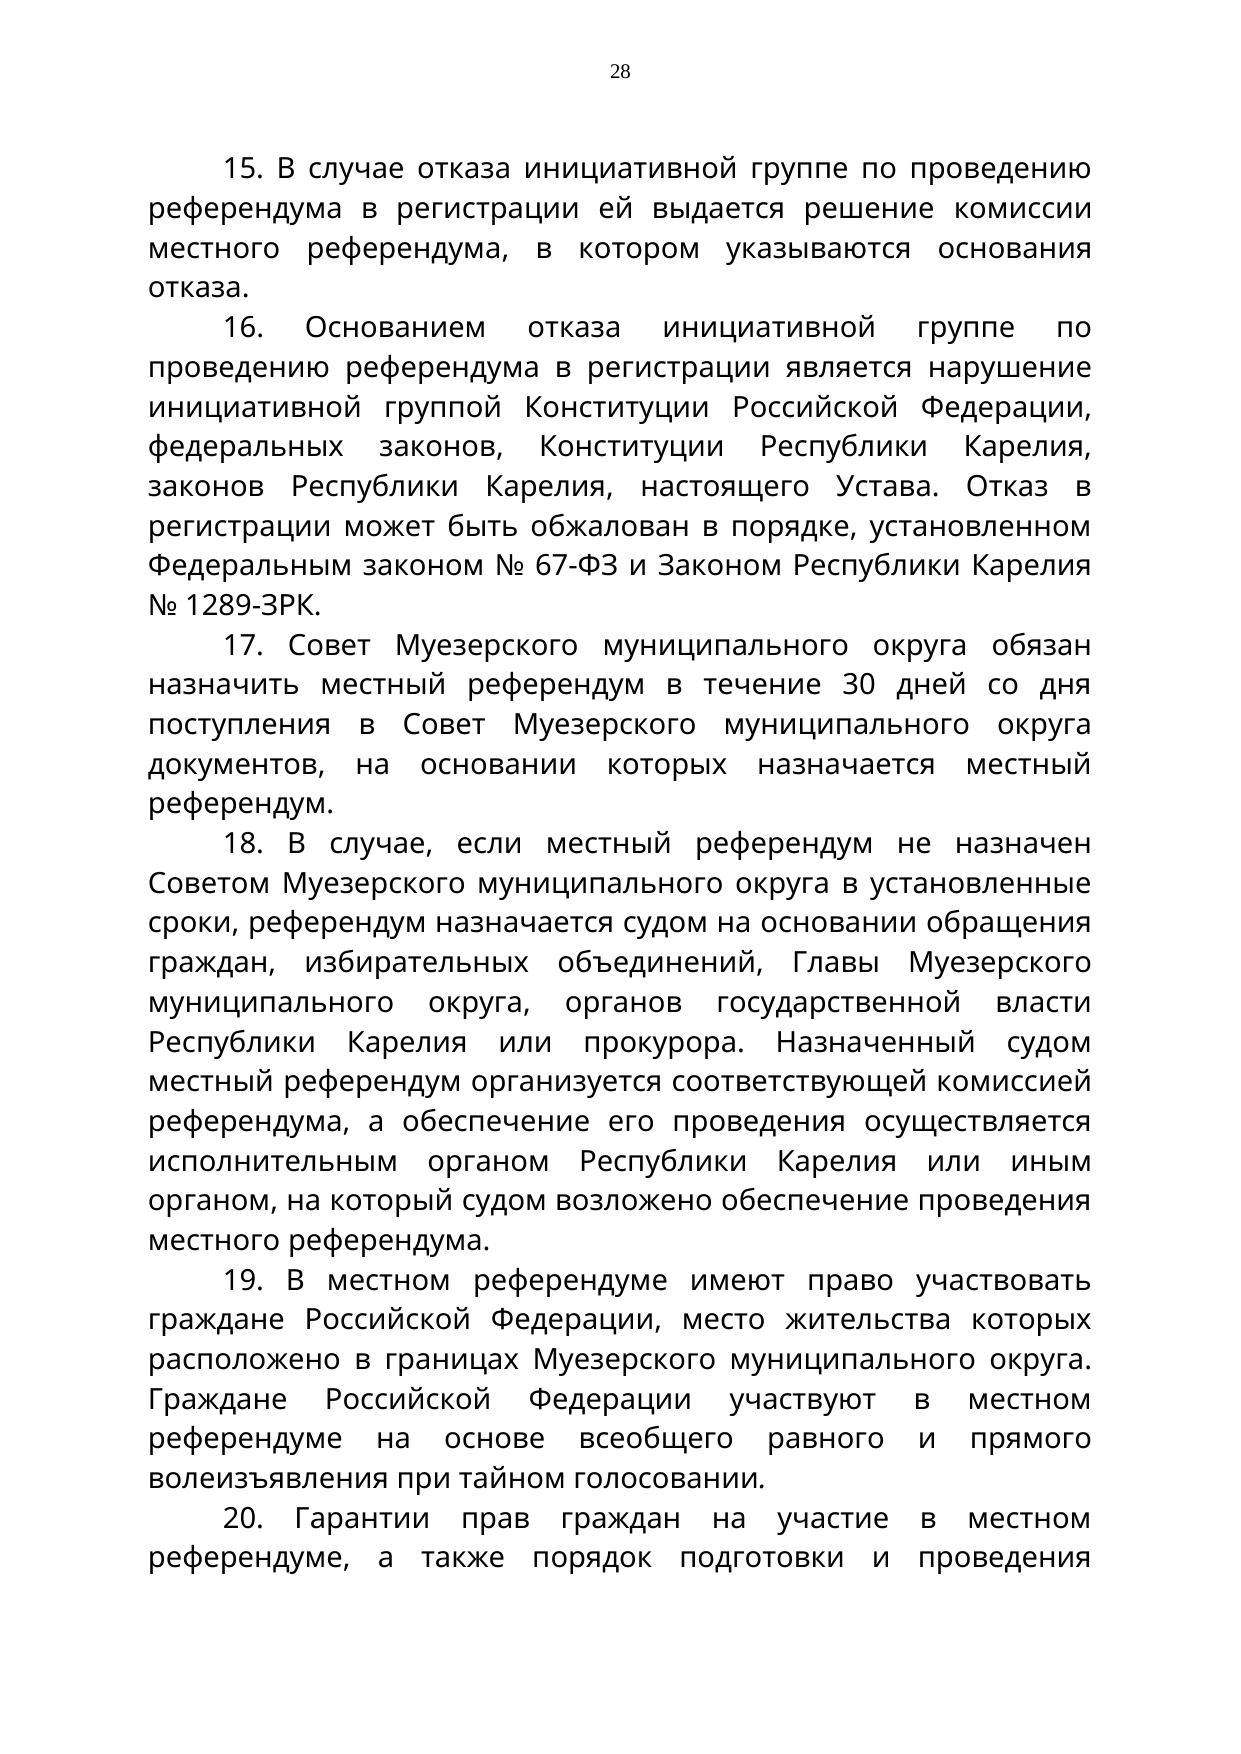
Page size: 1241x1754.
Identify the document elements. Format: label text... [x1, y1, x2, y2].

text 16. Основанием отказа инициативной группе по проведению референдума в регистрации является нарушение инициативной группой Конституции Российской Федерации, федеральных законов, Конституции Республики Карелия, законов Республики Карелия, настоящего Устава. Отказ в регистрации может быть обжалован в порядке, установленном Федеральным законом № 67-ФЗ и Законом Республики Карелия № 1289-ЗРК. [148, 306, 1092, 624]
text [148, 1497, 1092, 1576]
text 17. Совет Муезерского муниципального округа обязан назначить местный референдум в течение 30 дней со дня поступления в Совет Муезерского муниципального округа документов, на основании которых назначается местный референдум. [148, 624, 1092, 822]
text 18. В случае, если местный референдум не назначен Советом Муезерского муниципального округа в установленные сроки, референдум назначается судом на основании обращения граждан, избирательных объединений, Главы Муезерского муниципального округа, органов государственной власти Республики Карелия или прокурора. Назначенный судом местный референдум организуется соответствующей комиссией референдума, а обеспечение его проведения осуществляется исполнительным органом Республики Карелия или иным органом, на который судом возложено обеспечение проведения местного референдума. [148, 822, 1092, 1259]
text 19. В местном референдуме имеют право участвовать граждане Российской Федерации, место жительства которых расположено в границах Муезерского муниципального округа. Граждане Российской Федерации участвуют в местном референдуме на основе всеобщего равного и прямого волеизъявления при тайном голосовании. [148, 1259, 1092, 1497]
text 15. В случае отказа инициативной группе по проведению референдума в регистрации ей выдается решение комиссии местного референдума, в котором указываются основания отказа. [148, 148, 1092, 306]
